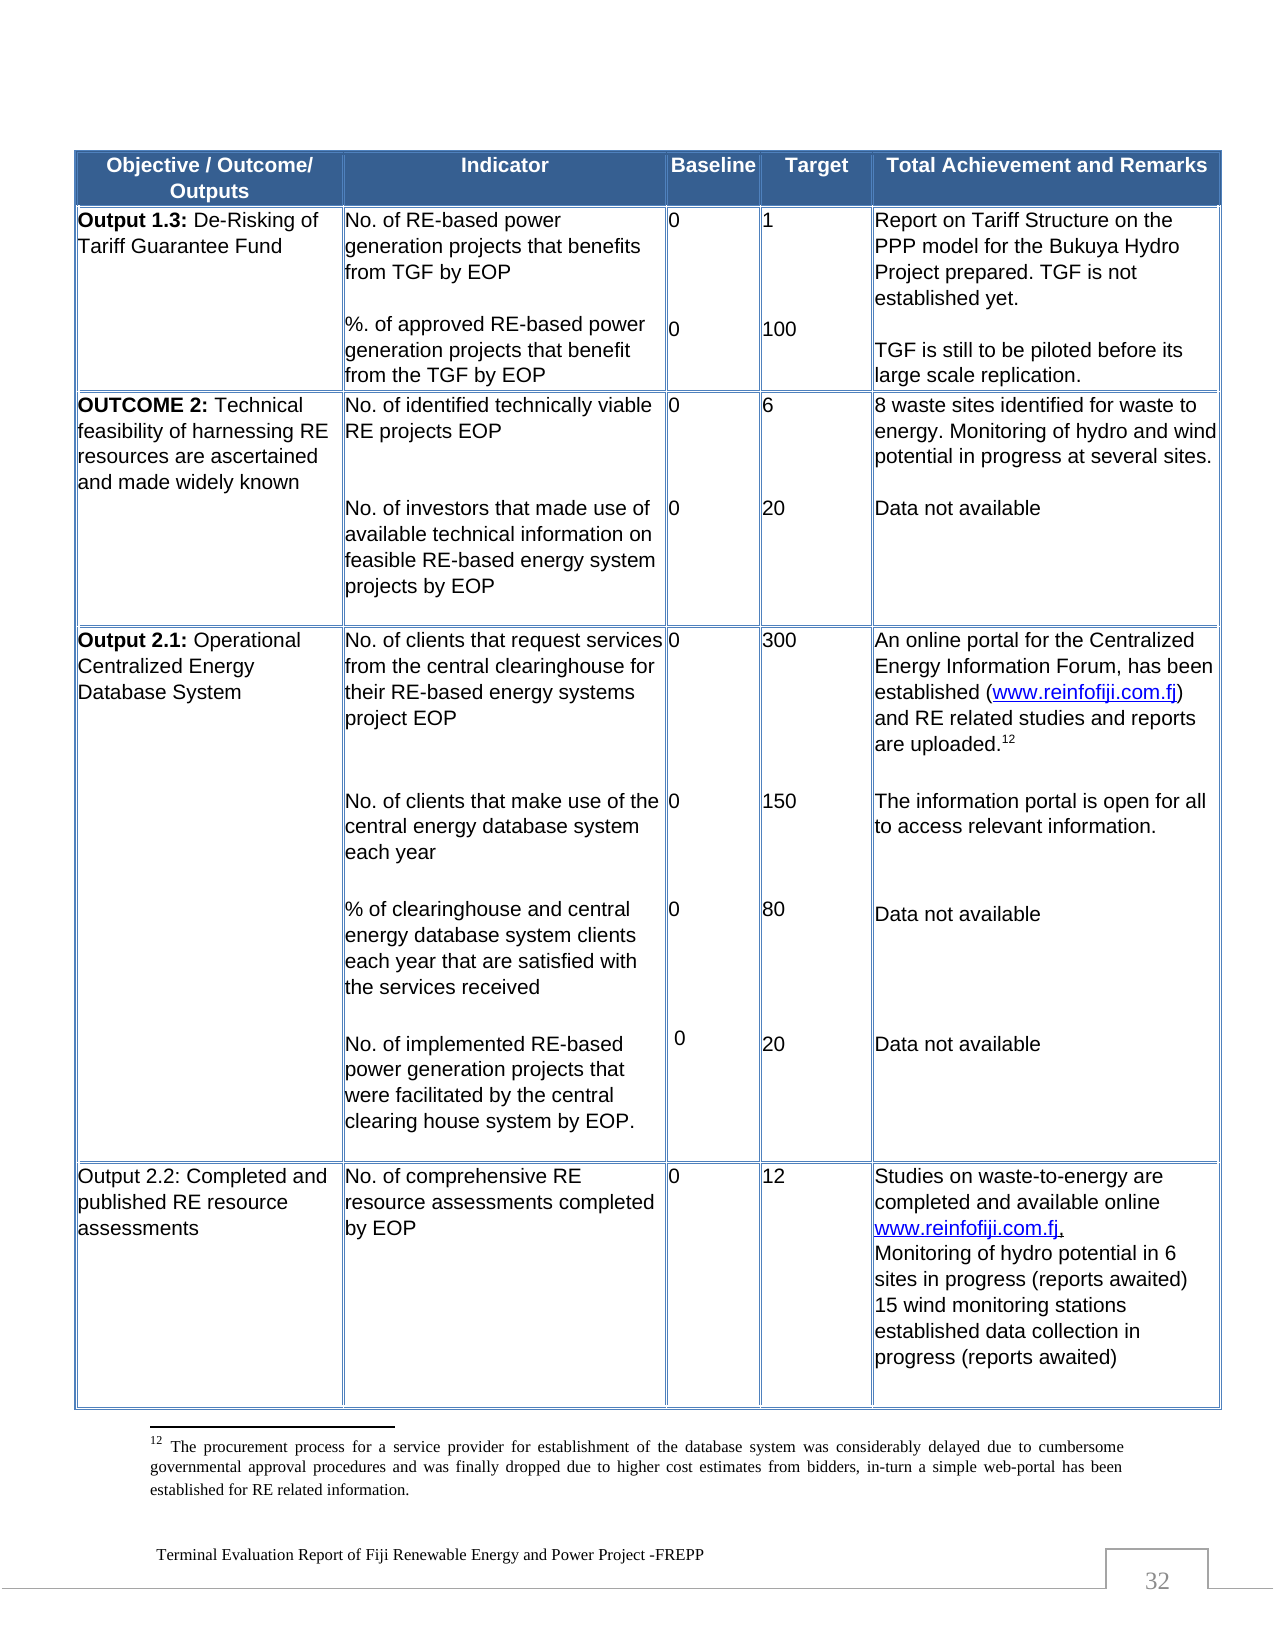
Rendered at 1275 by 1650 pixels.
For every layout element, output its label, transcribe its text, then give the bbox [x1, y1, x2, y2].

table_header Objective / Outcome/ Outputs [78, 153, 343, 205]
table_header Target [760, 151, 873, 205]
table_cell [873, 1161, 1219, 1407]
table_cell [343, 1161, 667, 1407]
table_cell 12 6 [760, 1161, 873, 1407]
table_cell No. of identified technically viable RE projects EOP No. of investors that made use of available technical information on feasible RE-based energy system projects by EOP [345, 393, 665, 625]
table_cell Output 2.1: Operational Centralized Energy Database System [76, 625, 343, 1161]
table_header Indicator [343, 151, 667, 205]
table_cell 1 100 [762, 208, 871, 389]
table_cell 0 0 [668, 393, 759, 625]
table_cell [78, 1161, 343, 1407]
table_cell 0 0 [668, 208, 759, 389]
table_cell OUTCOME 2: Technical feasibility of harnessing RE resources are ascertained and made widely known [78, 390, 342, 625]
table_cell No. of clients that request services from the central clearinghouse for their RE-based energy systems project EOP No. of clients that make use of the central energy database system each year % of clearinghouse and central energy database system clients each year that are satisfied with the services received No. of implemented RE-based power generation projects that were facilitated by the central clearing house system by EOP. [345, 628, 665, 1161]
table_cell An online portal for the Centralized Energy Information Forum, has been established (www.reinfofiji.com.fj) and RE related studies and reports are uploaded. The information portal is open for all to access relevant information. Data not available Data not available [873, 625, 1221, 1161]
table_cell 6 20 [762, 393, 871, 625]
table_cell No. of RE-based power generation projects that benefits from TGF by EOP %. of approved RE-based power generation projects that benefit from the TGF by EOP [345, 208, 665, 389]
table_header Total Achievement and Remarks [873, 153, 1219, 205]
table_cell 0 0 0 0 [668, 628, 759, 1161]
table_cell 300 150 80 20 [762, 628, 871, 1161]
table_cell Output 1.3: De-Risking of Tariff Guarantee Fund [76, 205, 343, 389]
table_cell 0 0 0 [667, 1164, 760, 1407]
table_header Baseline [667, 153, 760, 205]
table_cell 8 waste sites identified for waste to energy. Monitoring of hydro and wind potential in progress at several sites. Data not available [874, 390, 1219, 625]
table_cell Report on Tariff Structure on the PPP model for the Bukuya Hydro Project prepared. TGF is not established yet. TGF is still to be piloted before its large scale replication. [873, 205, 1221, 389]
